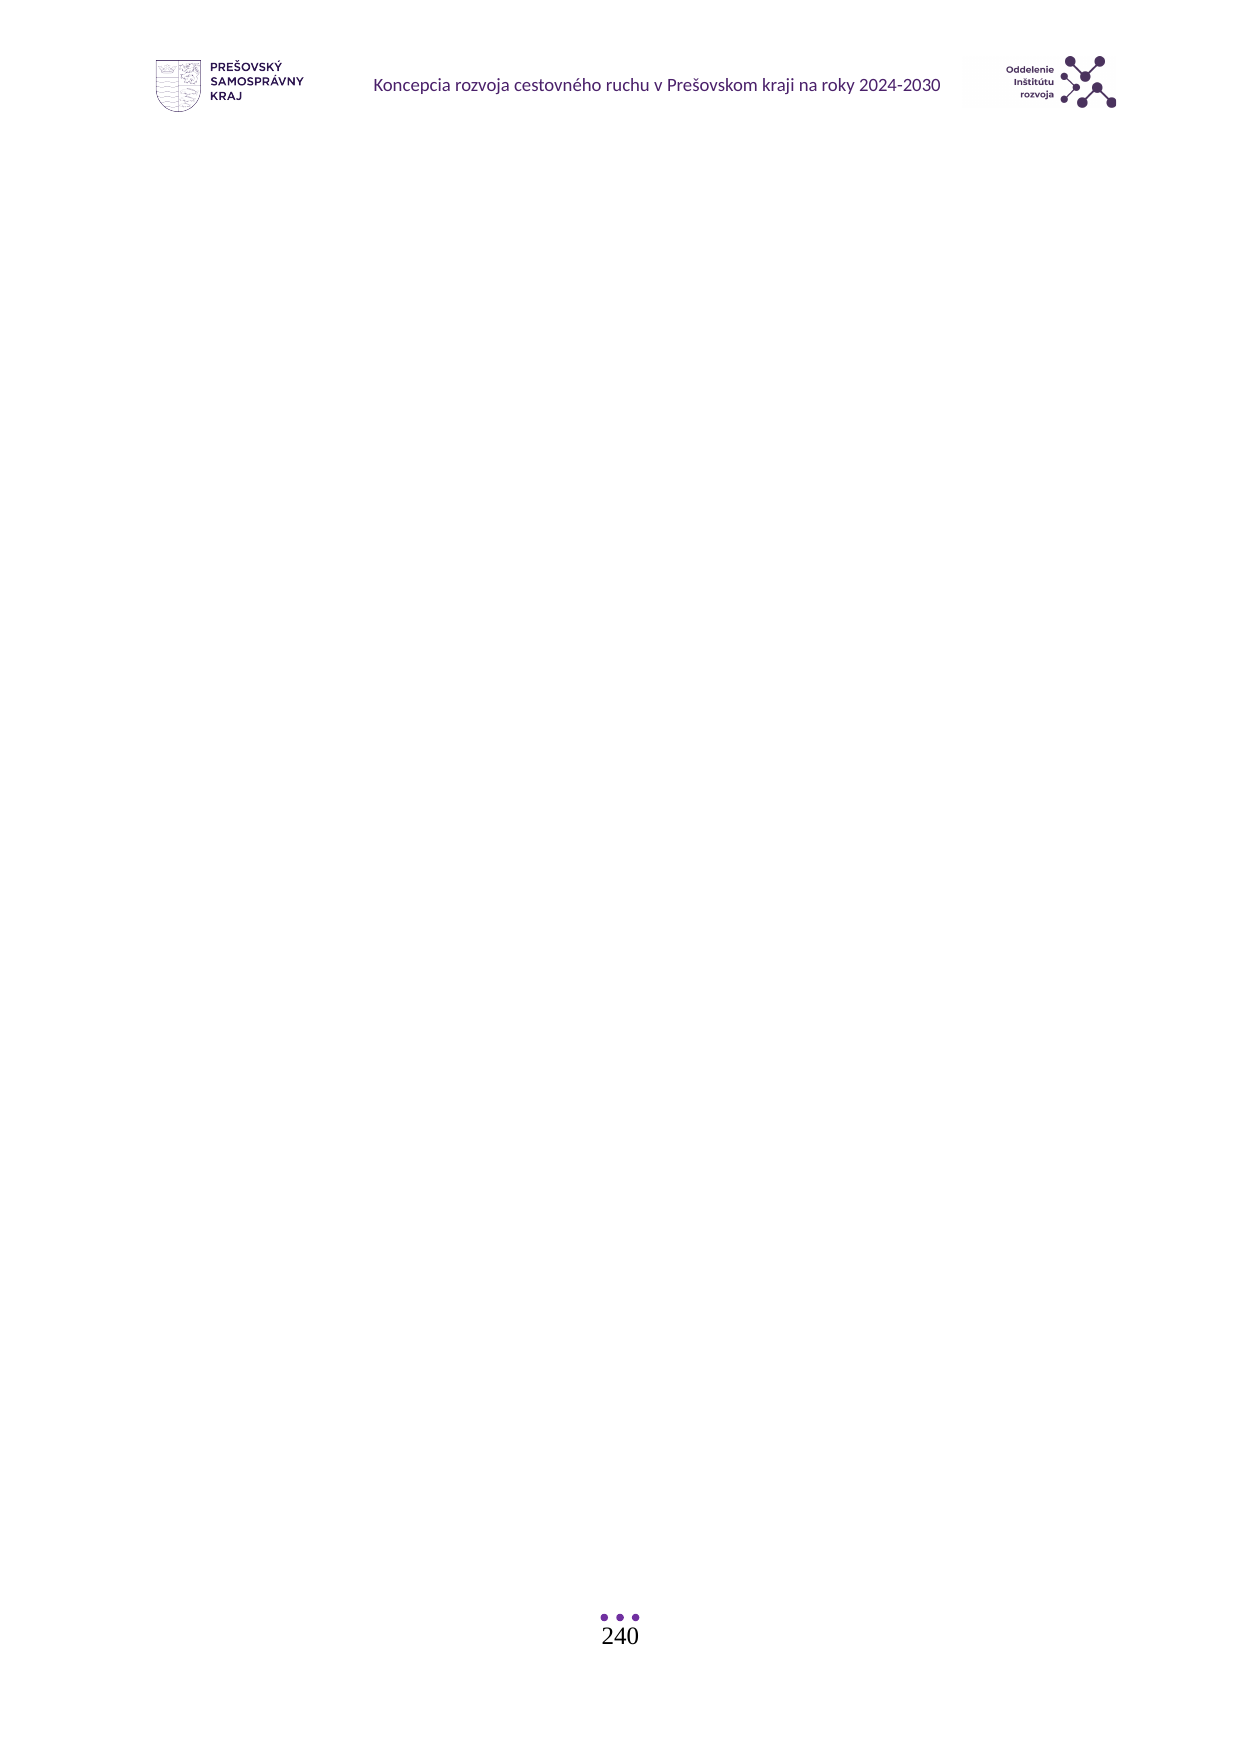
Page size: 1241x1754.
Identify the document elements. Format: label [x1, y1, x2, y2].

picture [147, 53, 309, 121]
picture [962, 56, 1117, 108]
